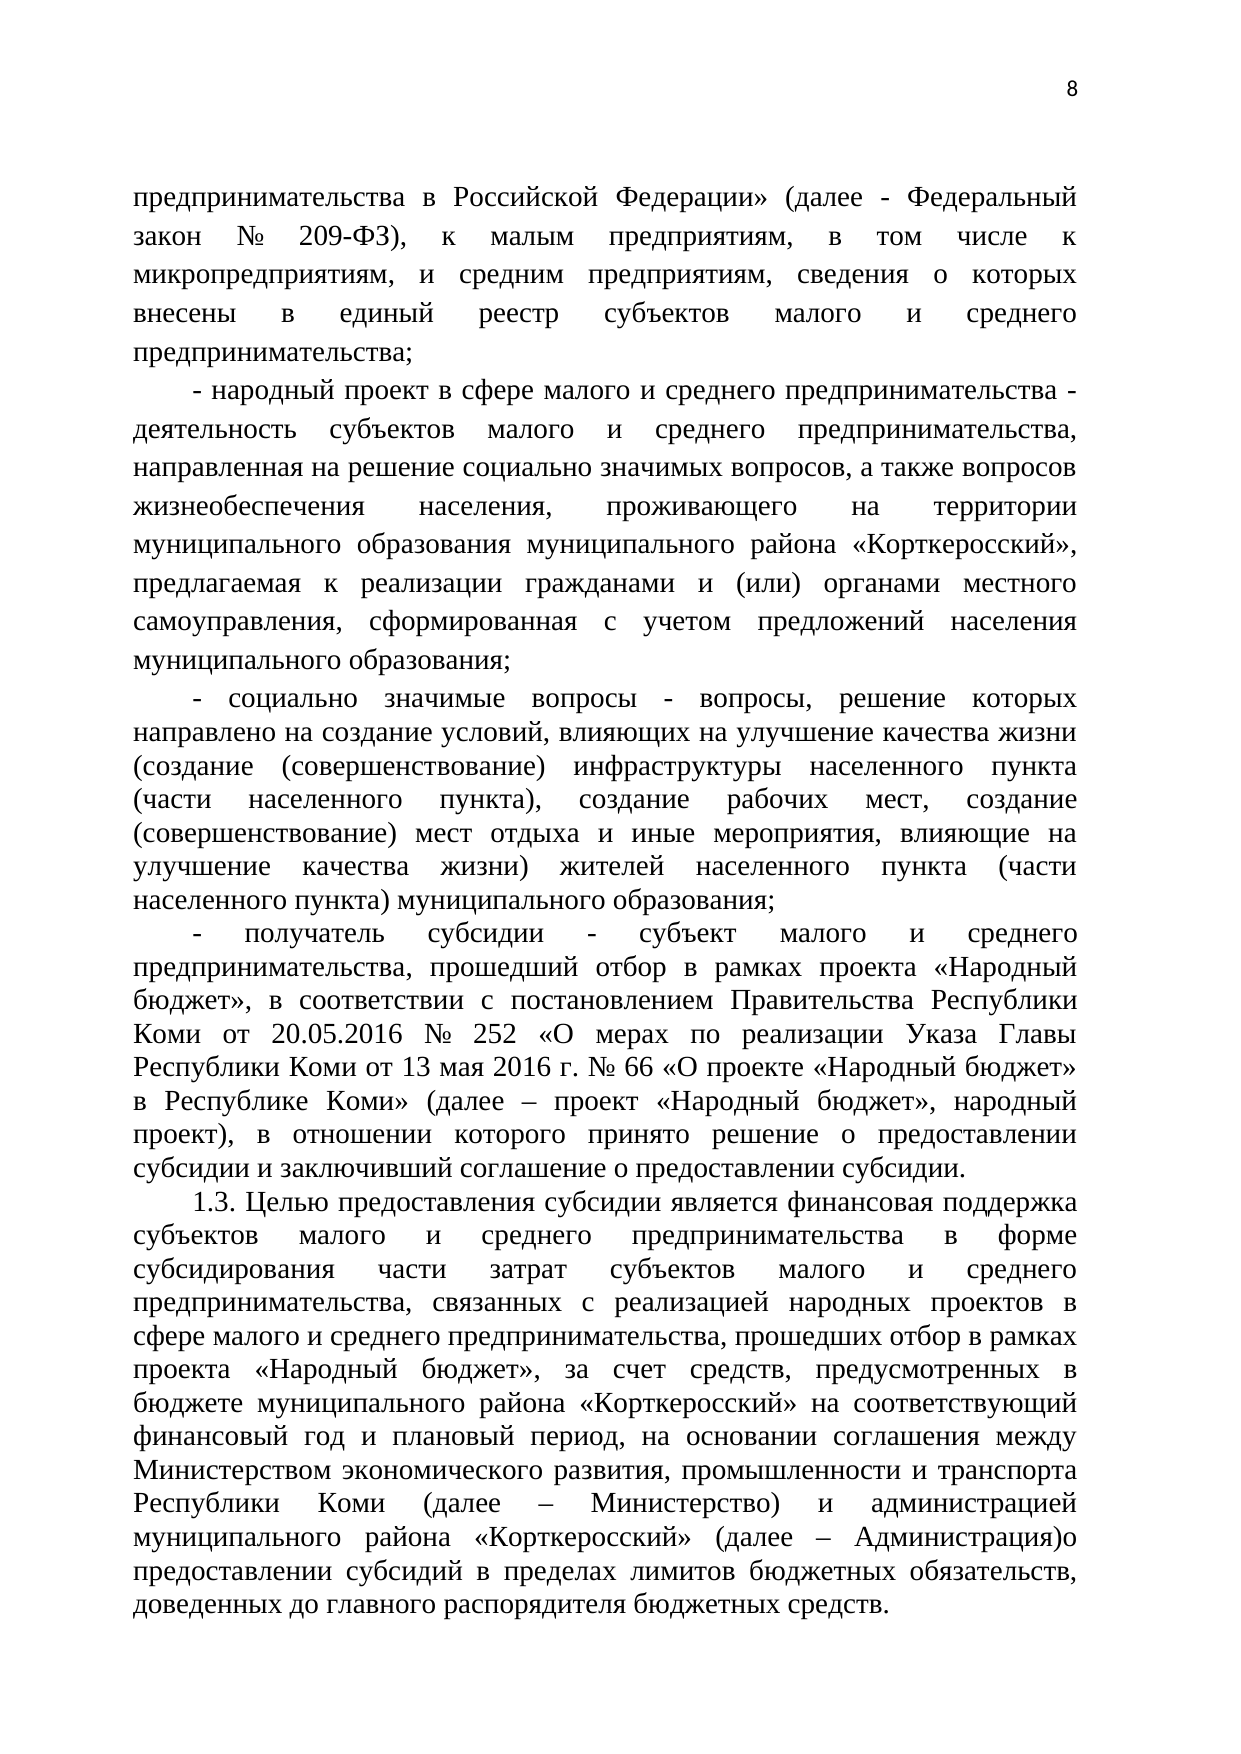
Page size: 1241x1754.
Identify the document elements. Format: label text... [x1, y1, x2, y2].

text 1.3. Целью предоставления субсидии является финансовая поддержка субъектов малого и среднего предпринимательства в форме субсидирования части затрат субъектов малого и среднего предпринимательства, связанных с реализацией народных проектов в сфере малого и среднего предпринимательства, прошедших отбор в рамках проекта «Народный бюджет», за счет средств, предусмотренных в бюджете муниципального района «Корткеросский» на соответствующий финансовый год и плановый период, на основании соглашения между Министерством экономического развития, промышленности и транспорта Республики Коми (далее – Министерство) и администрацией муниципального района «Корткеросский» (далее – Администрация)о предоставлении субсидий в пределах лимитов бюджетных обязательств, доведенных до главного распорядителя бюджетных средств. [133, 1184, 1078, 1620]
text - получатель субсидии - субъект малого и среднего предпринимательства, прошедший отбор в рамках проекта «Народный бюджет», в соответствии с постановлением Правительства Республики Коми от 20.05.2016 № 252 «О мерах по реализации Указа Главы Республики Коми от 13 мая 2016 г. № 66 «О проекте «Народный бюджет» в Республике Коми» (далее – проект «Народный бюджет», народный проект), в отношении которого принято решение о предоставлении субсидии и заключивший соглашение о предоставлении субсидии. [133, 915, 1078, 1184]
text - народный проект в сфере малого и среднего предпринимательства - деятельность субъектов малого и среднего предпринимательства, направленная на решение социально значимых вопросов, а также вопросов жизнеобеспечения населения, проживающего на территории муниципального образования муниципального района «Корткеросский», предлагаемая к реализации гражданами и (или) органами местного самоуправления, сформированная с учетом предложений населения муниципального образования; [133, 372, 1078, 676]
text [133, 179, 1078, 367]
text - социально значимые вопросы - вопросы, решение которых направлено на создание условий, влияющих на улучшение качества жизни (создание (совершенствование) инфраструктуры населенного пункта (части населенного пункта), создание рабочих мест, создание (совершенствование) мест отдыха и иные мероприятия, влияющие на улучшение качества жизни) жителей населенного пункта (части населенного пункта) муниципального образования; [133, 681, 1078, 915]
